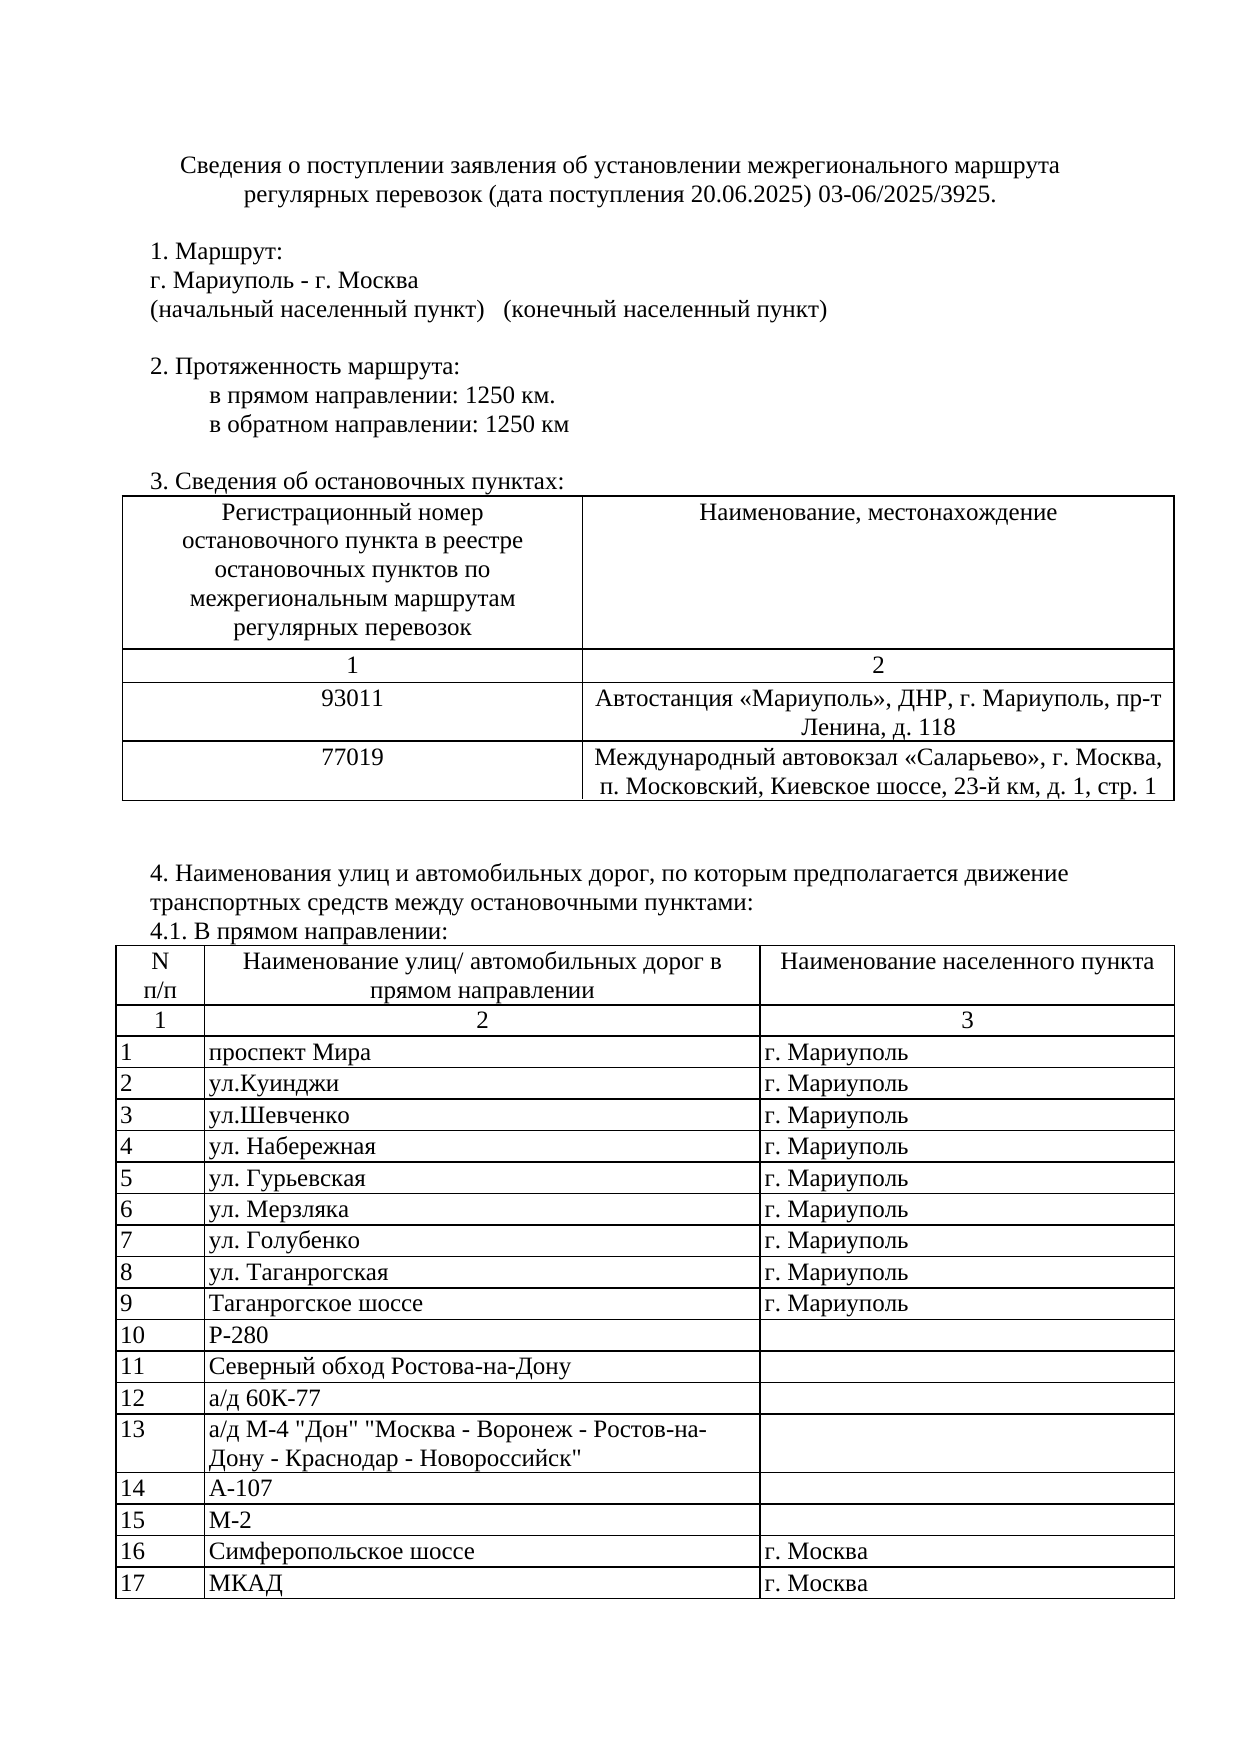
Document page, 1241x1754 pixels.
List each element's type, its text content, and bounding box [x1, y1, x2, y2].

table_cell а/д 60К-77 [205, 1383, 759, 1413]
text в прямом направлении: 1250 км. [150, 380, 1090, 409]
table_cell г. Мариуполь [761, 1037, 1174, 1067]
text 4.1. В прямом направлении: [150, 916, 1090, 945]
text Сведения о поступлении заявления об установлении межрегионального маршрута регулярных перевозок (дата поступления 20.06.2025) 03-06/2025/3925. [150, 150, 1090, 207]
table_cell 1 [117, 1006, 204, 1035]
table_cell 2 [205, 1006, 759, 1035]
table_cell г. Мариуполь [761, 1226, 1174, 1256]
table_cell ул.Куинджи [205, 1068, 759, 1098]
table_cell г. Мариуполь [761, 1257, 1174, 1287]
table_cell ул. Мерзляка [205, 1194, 759, 1224]
table_cell 14 [117, 1473, 204, 1503]
table_cell г. Мариуполь [761, 1163, 1174, 1193]
table_cell [761, 1352, 1174, 1381]
table_cell 15 [117, 1505, 204, 1535]
table_cell проспект Мира [205, 1037, 759, 1067]
table_cell 16 [117, 1536, 204, 1566]
table_header Наименование населенного пункта [761, 946, 1174, 1004]
table_cell г. Мариуполь [761, 1100, 1174, 1130]
table_cell ул. Голубенко [205, 1226, 759, 1256]
table_cell 1 [117, 1037, 204, 1067]
table_cell ул. Гурьевская [205, 1163, 759, 1193]
table_cell г. Мариуполь [761, 1131, 1174, 1161]
table_cell 77019 [123, 742, 582, 799]
table_cell Северный обход Ростова-на-Дону [205, 1352, 759, 1381]
table_cell г. Москва [761, 1568, 1174, 1598]
table_cell г. Мариуполь [761, 1289, 1174, 1318]
text 3. Сведения об остановочных пунктах: [150, 466, 1090, 495]
table_cell г. Москва [761, 1536, 1174, 1566]
table_cell [761, 1320, 1174, 1350]
table_cell г. Мариуполь [761, 1068, 1174, 1098]
table_cell 5 [117, 1163, 204, 1193]
table_cell 13 [117, 1415, 204, 1472]
table_cell 7 [117, 1226, 204, 1256]
table_cell а/д М-4 "Дон" "Москва - Воронеж - Ростов-на-Дону - Краснодар - Новороссийск" [205, 1415, 759, 1472]
table_cell г. Мариуполь [761, 1194, 1174, 1224]
table_cell 6 [117, 1194, 204, 1224]
table_cell Автостанция «Мариуполь», ДНР, г. Мариуполь, пр-т Ленина, д. 118 [583, 683, 1173, 740]
table_header Наименование улиц/ автомобильных дорог в прямом направлении [205, 946, 759, 1004]
table_cell [761, 1473, 1174, 1503]
table_cell ул.Шевченко [205, 1100, 759, 1130]
table_cell 3 [117, 1100, 204, 1130]
text 1. Маршрут: [150, 236, 1090, 265]
table_cell 2 [583, 650, 1173, 681]
table_cell Р-280 [205, 1320, 759, 1350]
table_cell ул. Набережная [205, 1131, 759, 1161]
table_cell Симферопольское шоссе [205, 1536, 759, 1566]
table_cell Таганрогское шоссе [205, 1289, 759, 1318]
table_cell [761, 1383, 1174, 1413]
table_cell 11 [117, 1352, 204, 1381]
table_header Наименование, местонахождение [583, 497, 1173, 648]
table_cell Международный автовокзал «Саларьево», г. Москва, п. Московский, Киевское шоссе, 23-й км, д. 1, стр. 1 [583, 742, 1173, 799]
text (начальный населенный пункт) (конечный населенный пункт) [150, 294, 1090, 322]
table_cell 17 [117, 1568, 204, 1598]
table_cell 3 [761, 1006, 1174, 1035]
table_cell [761, 1505, 1174, 1535]
table_cell 4 [117, 1131, 204, 1161]
table_cell 8 [117, 1257, 204, 1287]
table_header N п/п [117, 946, 204, 1004]
text г. Мариуполь - г. Москва [150, 265, 1090, 294]
table_cell 2 [117, 1068, 204, 1098]
table_cell МКАД [205, 1568, 759, 1598]
table_cell [761, 1415, 1174, 1472]
table_cell 12 [117, 1383, 204, 1413]
table_cell 9 [117, 1289, 204, 1318]
table_cell А-107 [205, 1473, 759, 1503]
text 2. Протяженность маршрута: [150, 351, 1090, 380]
table_cell М-2 [205, 1505, 759, 1535]
table_cell ул. Таганрогская [205, 1257, 759, 1287]
text 4. Наименования улиц и автомобильных дорог, по которым предполагается движение транспортных средств между остановочными пунктами: [150, 858, 1090, 916]
table_cell 10 [117, 1320, 204, 1350]
table_cell 93011 [123, 683, 582, 740]
table_header Регистрационный номер остановочного пункта в реестре остановочных пунктов по межрегиональным маршрутам регулярных перевозок [123, 497, 582, 648]
table_cell 1 [123, 650, 582, 681]
text в обратном направлении: 1250 км [150, 409, 1090, 437]
